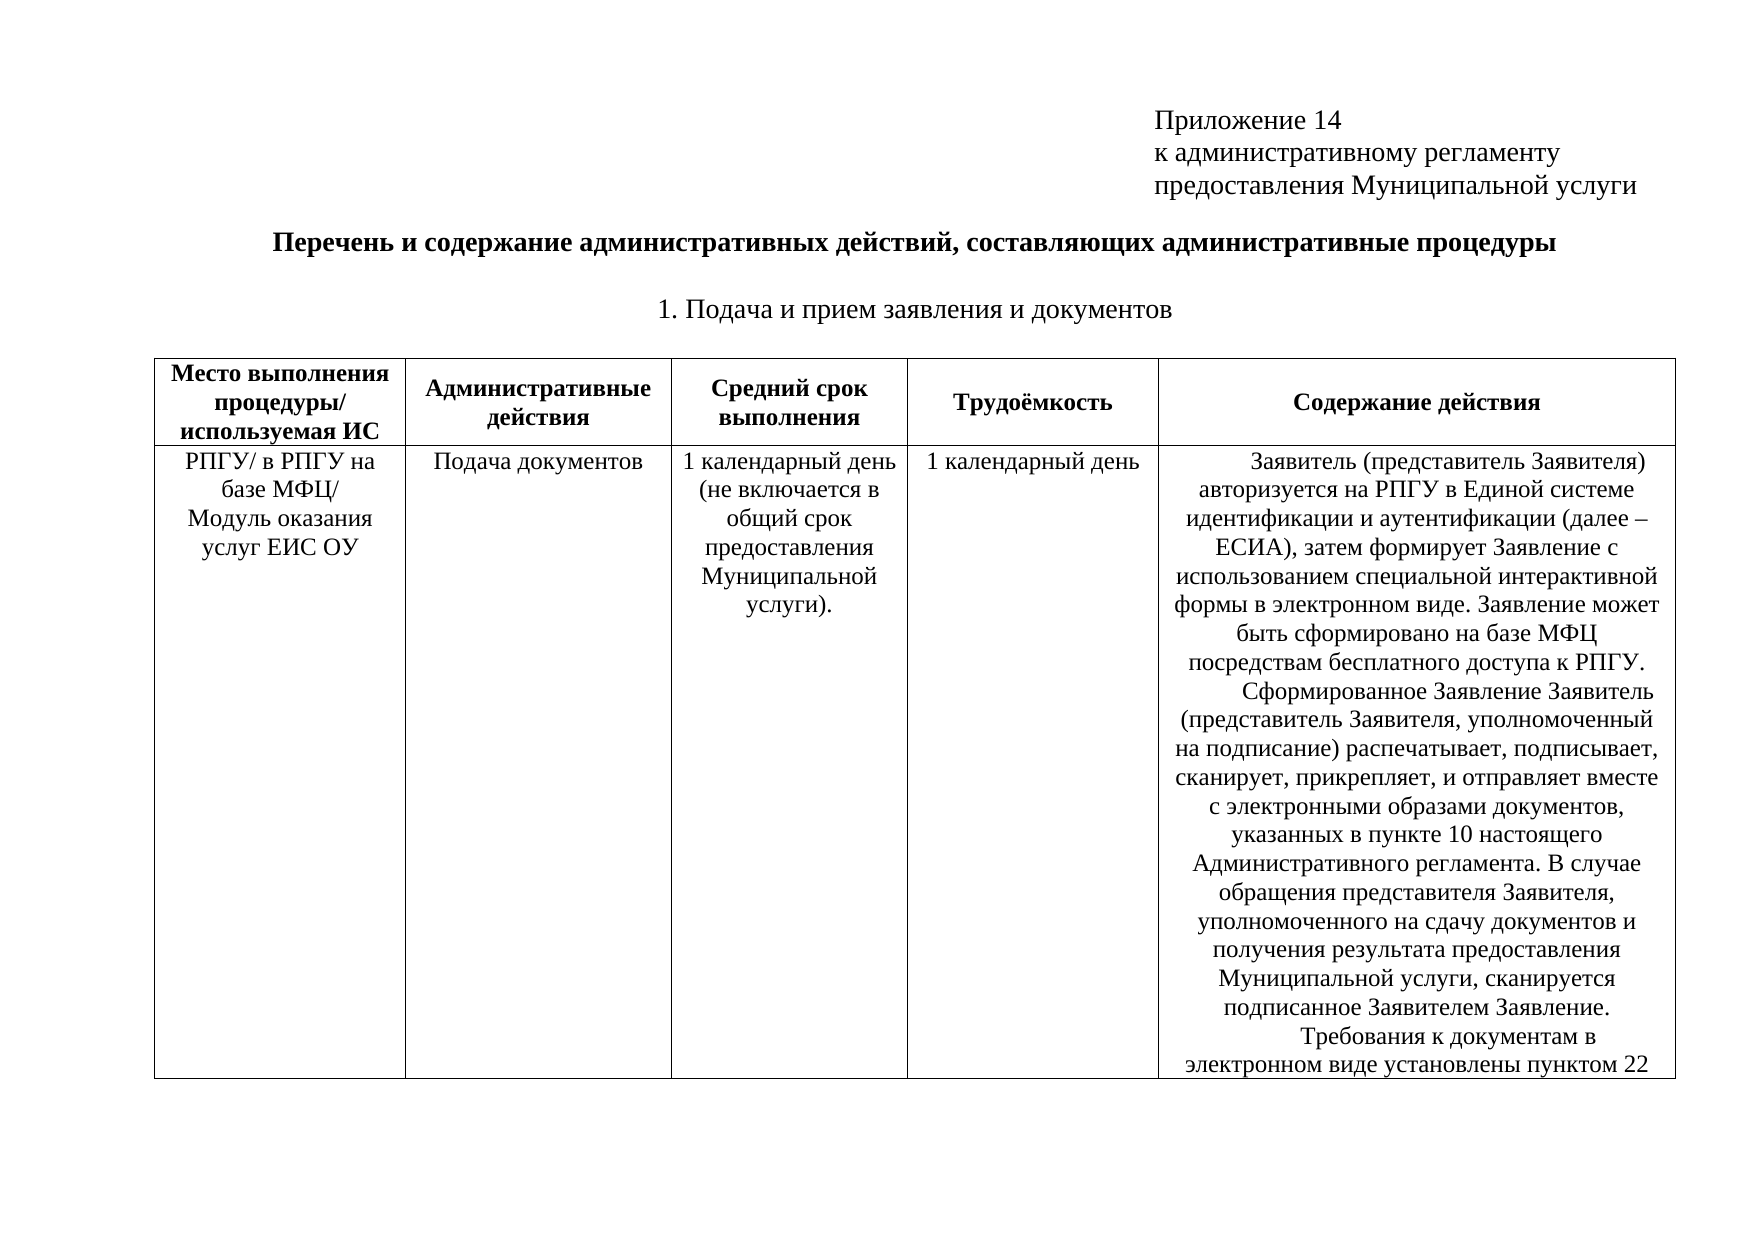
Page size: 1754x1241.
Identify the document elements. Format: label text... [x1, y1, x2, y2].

table_header Трудоёмкость [908, 359, 1158, 445]
table_header Средний срок выполнения [672, 359, 907, 445]
text к административному регламенту [1154, 135, 1680, 168]
table_cell Подача документов [406, 446, 671, 1078]
table_header Административные действия [406, 359, 671, 445]
subtitle Перечень и содержание административных действий, составляющих административные процедуры [150, 225, 1680, 258]
table_header Место выполнения процедуры/ используемая ИС [155, 359, 405, 445]
text предоставления Муниципальной услуги [1154, 168, 1680, 200]
text Приложение 14 [1154, 103, 1680, 135]
table_cell 1 календарный день [908, 446, 1158, 1078]
table_header Содержание действия [1159, 359, 1675, 445]
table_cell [155, 446, 405, 1078]
text 1. Подача и прием заявления и документов [150, 293, 1680, 325]
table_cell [672, 446, 907, 1078]
